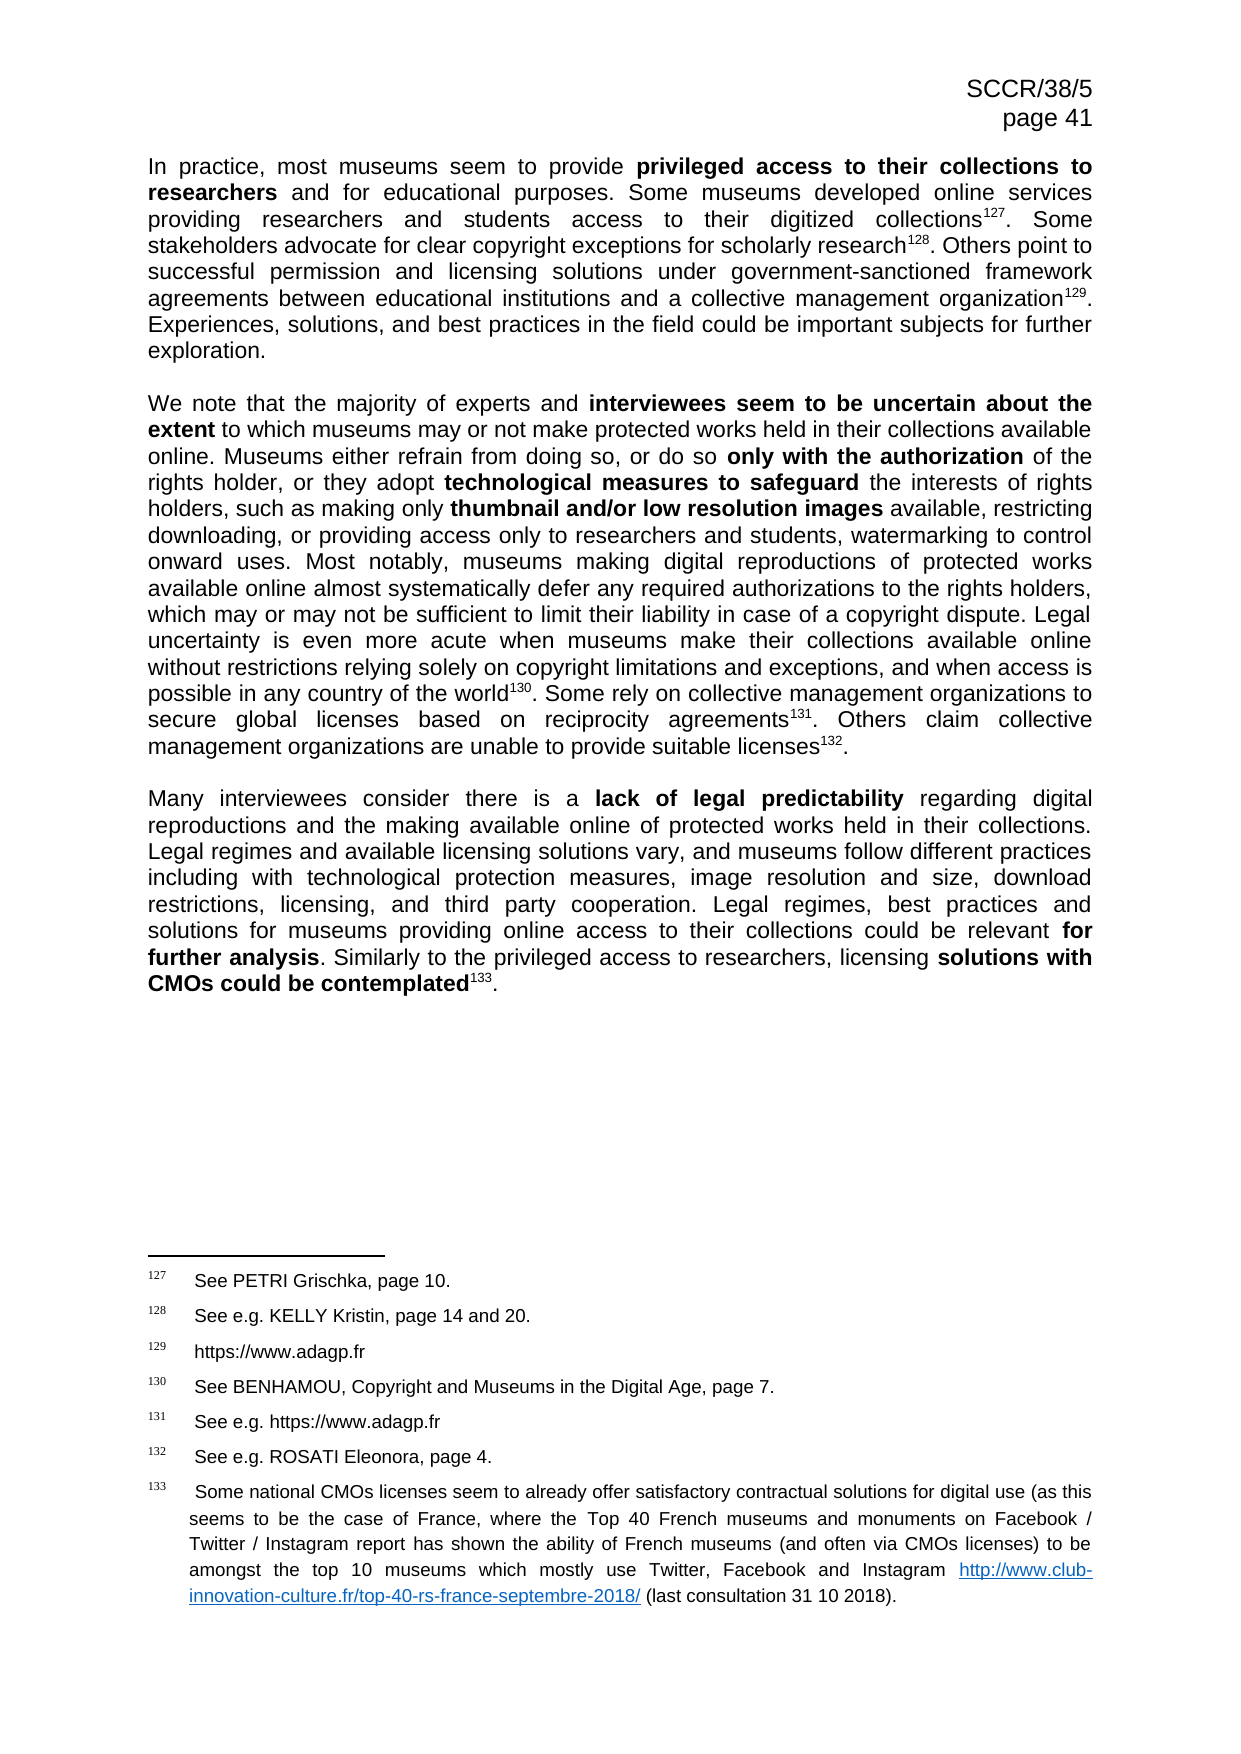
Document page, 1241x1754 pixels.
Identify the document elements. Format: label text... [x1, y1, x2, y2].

text Many interviewees consider there is a lack of legal predictability regarding digital reproductions and the making available online of protected works held in their collections. Legal regimes and available licensing solutions vary, and museums follow different practices including with technological protection measures, image resolution and size, download restrictions, licensing, and third party cooperation. Legal regimes, best practices and solutions for museums providing online access to their collections could be relevant for further analysis. Similarly to the privileged access to researchers, licensing solutions with CMOs could be contemplated. [148, 785, 1093, 996]
text We note that the majority of experts and interviewees seem to be uncertain about the extent to which museums may or not make protected works held in their collections available online. Museums either refrain from doing so, or do so only with the authorization of the rights holder, or they adopt technological measures to safeguard the interests of rights holders, such as making only thumbnail and/or low resolution images available, restricting downloading, or providing access only to researchers and students, watermarking to control onward uses. Most notably, museums making digital reproductions of protected works available online almost systematically defer any required authorizations to the rights holders, which may or may not be sufficient to limit their liability in case of a copyright dispute. Legal uncertainty is even more acute when museums make their collections available online without restrictions relying solely on copyright limitations and exceptions, and when access is possible in any country of the world. Some rely on collective management organizations to secure global licenses based on reciprocity agreements. Others claim collective management organizations are unable to provide suitable licenses. [148, 390, 1093, 759]
text In practice, most museums seem to provide privileged access to their collections to researchers and for educational purposes. Some museums developed online services providing researchers and students access to their digitized collections. Some stakeholders advocate for clear copyright exceptions for scholarly research. Others point to successful permission and licensing solutions under government-sanctioned framework agreements between educational institutions and a collective management organization. Experiences, solutions, and best practices in the field could be important subjects for further exploration. [148, 153, 1093, 364]
